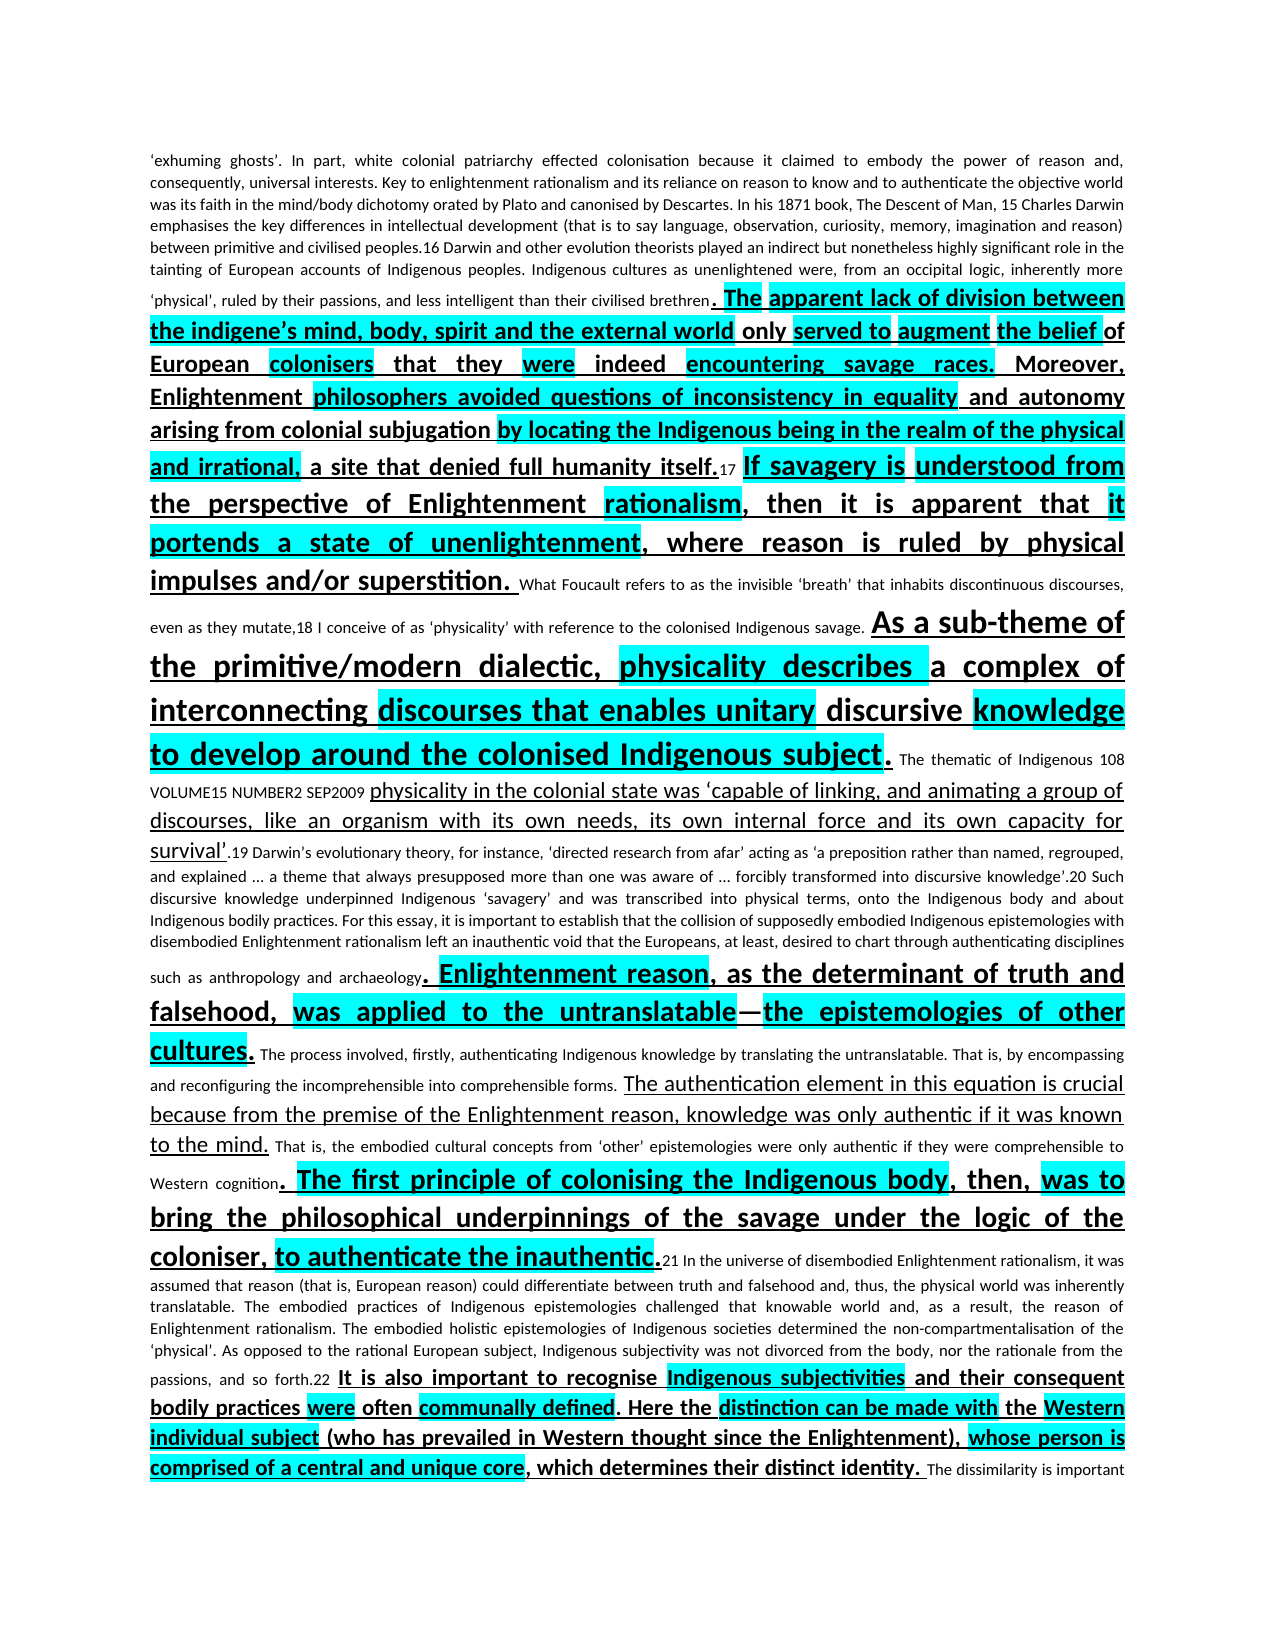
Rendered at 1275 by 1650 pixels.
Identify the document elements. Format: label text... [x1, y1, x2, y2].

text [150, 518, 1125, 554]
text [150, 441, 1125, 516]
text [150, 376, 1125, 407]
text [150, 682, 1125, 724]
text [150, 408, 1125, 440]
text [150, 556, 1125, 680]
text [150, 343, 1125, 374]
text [150, 1026, 1125, 1229]
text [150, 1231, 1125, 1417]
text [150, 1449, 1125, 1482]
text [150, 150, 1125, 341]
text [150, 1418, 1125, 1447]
